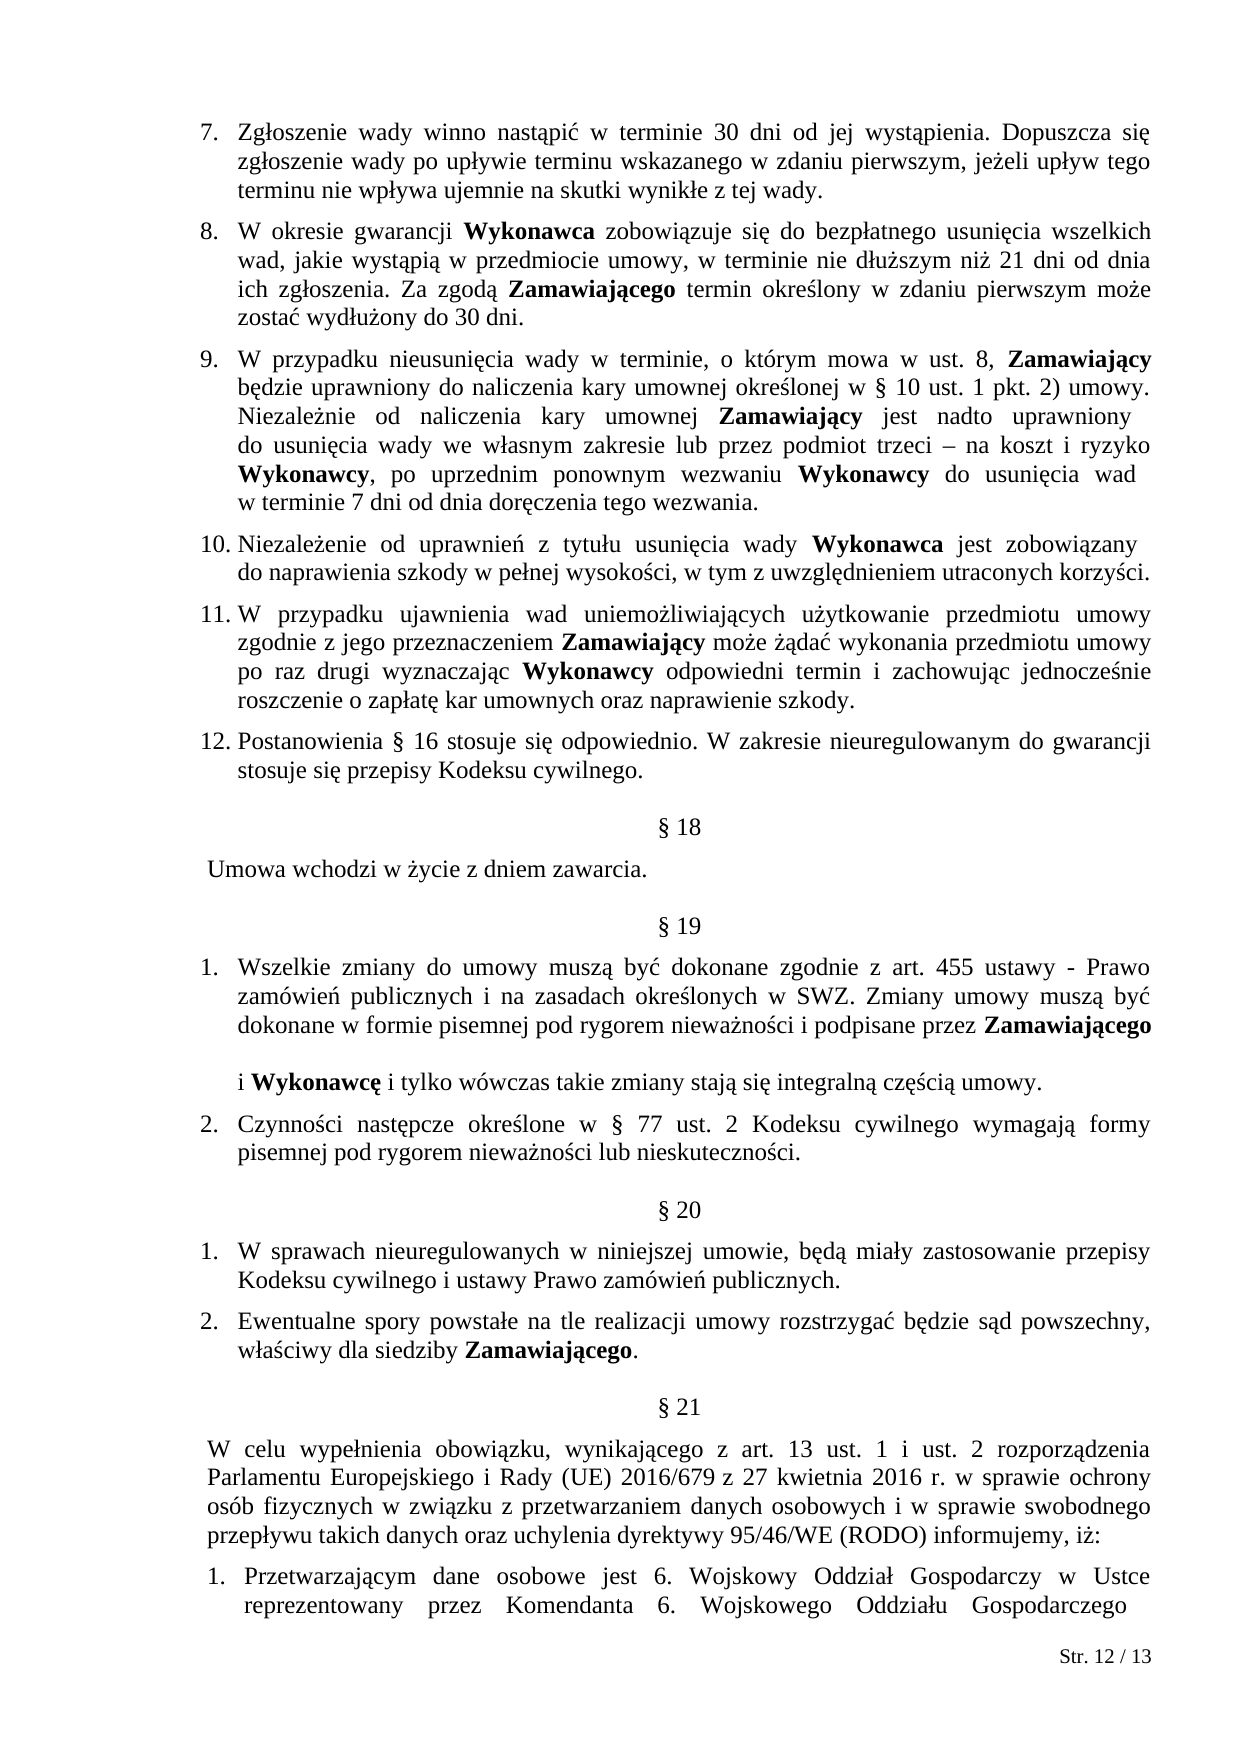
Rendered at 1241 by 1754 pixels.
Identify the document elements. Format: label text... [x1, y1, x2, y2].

list Wszelkie zmiany do umowy muszą być dokonane zgodnie z art. 455 ustawy - Prawo zamówień publicznych i na zasadach określonych w SWZ. Zmiany umowy muszą być dokonane w formie pisemnej pod rygorem nieważności i podpisane przez Zamawiającego i Wykonawcę i tylko wówczas takie zmiany stają się integralną częścią umowy. [200, 952, 1152, 1096]
text 19 [207, 911, 1152, 940]
list W przypadku ujawnienia wad uniemożliwiających użytkowanie przedmiotu umowy zgodnie z jego przeznaczeniem Zamawiający może żądać wykonania przedmiotu umowy po raz drugi wyznaczając Wykonawcy odpowiedni termin i zachowując jednocześnie roszczenie o zapłatę kar umownych oraz naprawienie szkody. [200, 599, 1152, 714]
text 21 [207, 1392, 1152, 1421]
text W celu wypełnienia obowiązku, wynikającego z art. 13 ust. 1 i ust. 2 rozporządzenia Parlamentu Europejskiego i Rady (UE) 2016/679 z 27 kwietnia 2016 r. w sprawie ochrony osób fizycznych w związku z przetwarzaniem danych osobowych i w sprawie swobodnego przepływu takich danych oraz uchylenia dyrektywy 95/46/WE (RODO) informujemy, iż: [207, 1434, 1152, 1549]
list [207, 1561, 1152, 1619]
list W przypadku nieusunięcia wady w terminie, o którym mowa w ust. 8, Zamawiający będzie uprawniony do naliczenia kary umownej określonej w § 10 ust. 1 pkt. 2) umowy. Niezależnie od naliczenia kary umownej Zamawiający jest nadto uprawniony do usunięcia wady we własnym zakresie lub przez podmiot trzeci – na koszt i ryzyko Wykonawcy, po uprzednim ponownym wezwaniu Wykonawcy do usunięcia wad w terminie 7 dni od dnia doręczenia tego wezwania. [200, 344, 1152, 516]
text 20 [207, 1195, 1152, 1224]
text 18 [207, 812, 1152, 841]
list W sprawach nieuregulowanych w niniejszej umowie, będą miały zastosowanie przepisy Kodeksu cywilnego i ustawy Prawo zamówień publicznych. [200, 1236, 1152, 1294]
list Czynności następcze określone w § 77 ust. 2 Kodeksu cywilnego wymagają formy pisemnej pod rygorem nieważności lub nieskuteczności. [200, 1109, 1152, 1166]
list Niezależenie od uprawnień z tytułu usunięcia wady Wykonawca jest zobowiązany do naprawienia szkody w pełnej wysokości, w tym z uwzględnieniem utraconych korzyści. [200, 529, 1152, 586]
list W okresie gwarancji Wykonawca zobowiązuje się do bezpłatnego usunięcia wszelkich wad, jakie wystąpią w przedmiocie umowy, w terminie nie dłuższym niż 21 dni od dnia ich zgłoszenia. Za zgodą Zamawiającego termin określony w zdaniu pierwszym może zostać wydłużony do 30 dni. [200, 216, 1152, 331]
list Zgłoszenie wady winno nastąpić w terminie 30 dni od jej wystąpienia. Dopuszcza się zgłoszenie wady po upływie terminu wskazanego w zdaniu pierwszym, jeżeli upływ tego terminu nie wpływa ujemnie na skutki wynikłe z tej wady. [200, 117, 1152, 204]
text Umowa wchodzi w życie z dniem zawarcia. [207, 854, 1152, 882]
list Postanowienia § 16 stosuje się odpowiednio. W zakresie nieuregulowanym do gwarancji stosuje się przepisy Kodeksu cywilnego. [200, 726, 1152, 784]
list Ewentualne spory powstałe na tle realizacji umowy rozstrzygać będzie sąd powszechny, właściwy dla siedziby Zamawiającego. [200, 1306, 1152, 1364]
